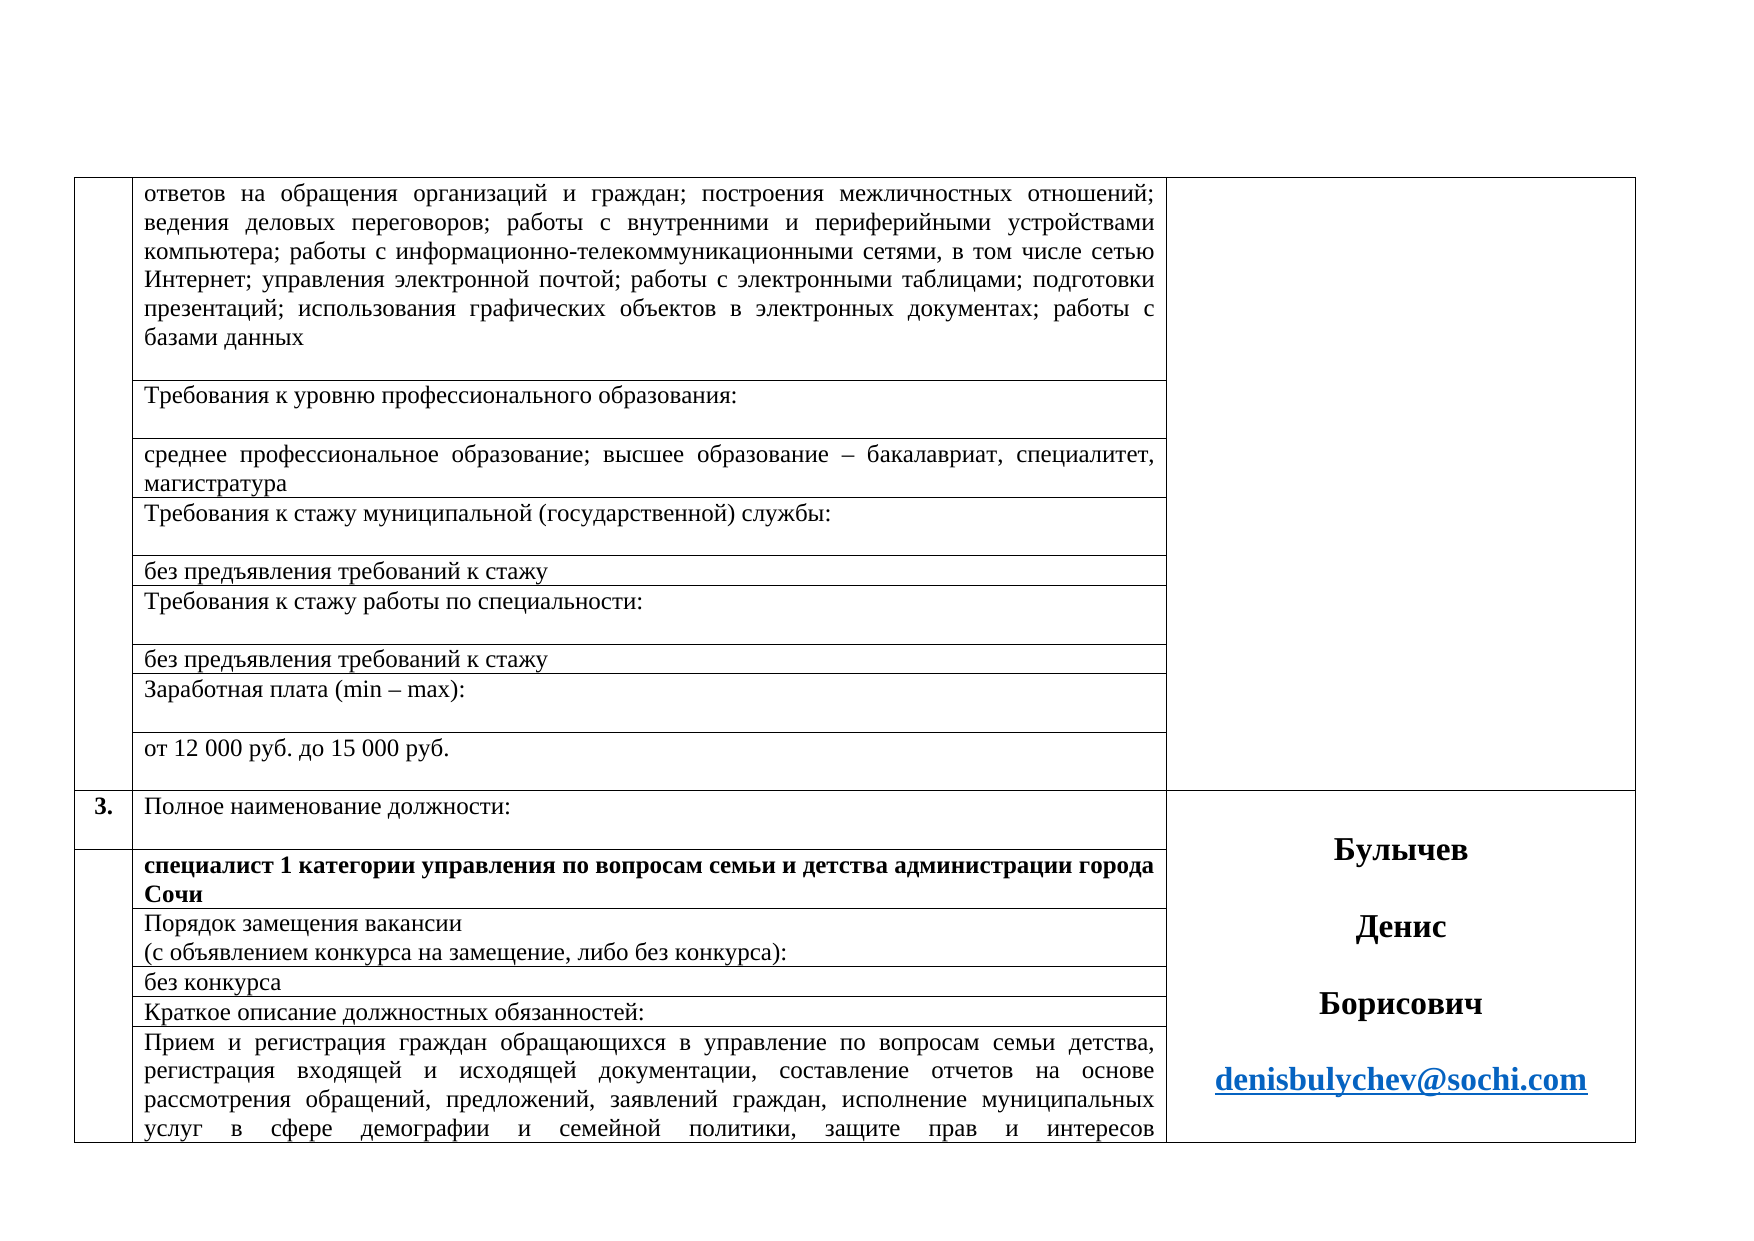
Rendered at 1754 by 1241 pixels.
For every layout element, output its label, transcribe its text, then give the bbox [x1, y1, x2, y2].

table_cell Заработная плата (min – max): [133, 674, 1166, 732]
table_cell Требования к уровню профессионального образования: [133, 381, 1166, 438]
table_cell без предъявления требований к стажу [133, 645, 1166, 673]
table_cell Полное наименование должности: [133, 791, 1166, 849]
table_cell специалист 1 категории управления по вопросам семьи и детства администрации города Сочи [133, 850, 1166, 907]
table_cell без предъявления требований к стажу [133, 556, 1166, 585]
table_cell Краткое описание должностных обязанностей: [133, 997, 1166, 1026]
table_cell от 12 000 руб. до 15 000 руб. [133, 733, 1166, 790]
table_cell 3. [75, 791, 132, 849]
table_cell без конкурса [133, 967, 1166, 996]
table_cell среднее профессиональное образование; высшее образование – бакалавриат, специалитет, магистратура [287, 439, 1166, 497]
table_cell [75, 850, 132, 1142]
table_cell Булычев Денис Борисович denisbulychev@sochi.com (862) 261-70-08 г. Сочи, ул. Чебрикова, 34 [1167, 791, 1635, 1142]
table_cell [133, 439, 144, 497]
table_cell Требования к стажу работы по специальности: [133, 586, 1166, 643]
table_cell Требования к стажу муниципальной (государственной) службы: [133, 498, 1166, 555]
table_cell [133, 1027, 1166, 1142]
table_cell Порядок замещения вакансии (с объявлением конкурса на замещение, либо без конкурса): [133, 909, 1166, 966]
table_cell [133, 178, 1166, 379]
